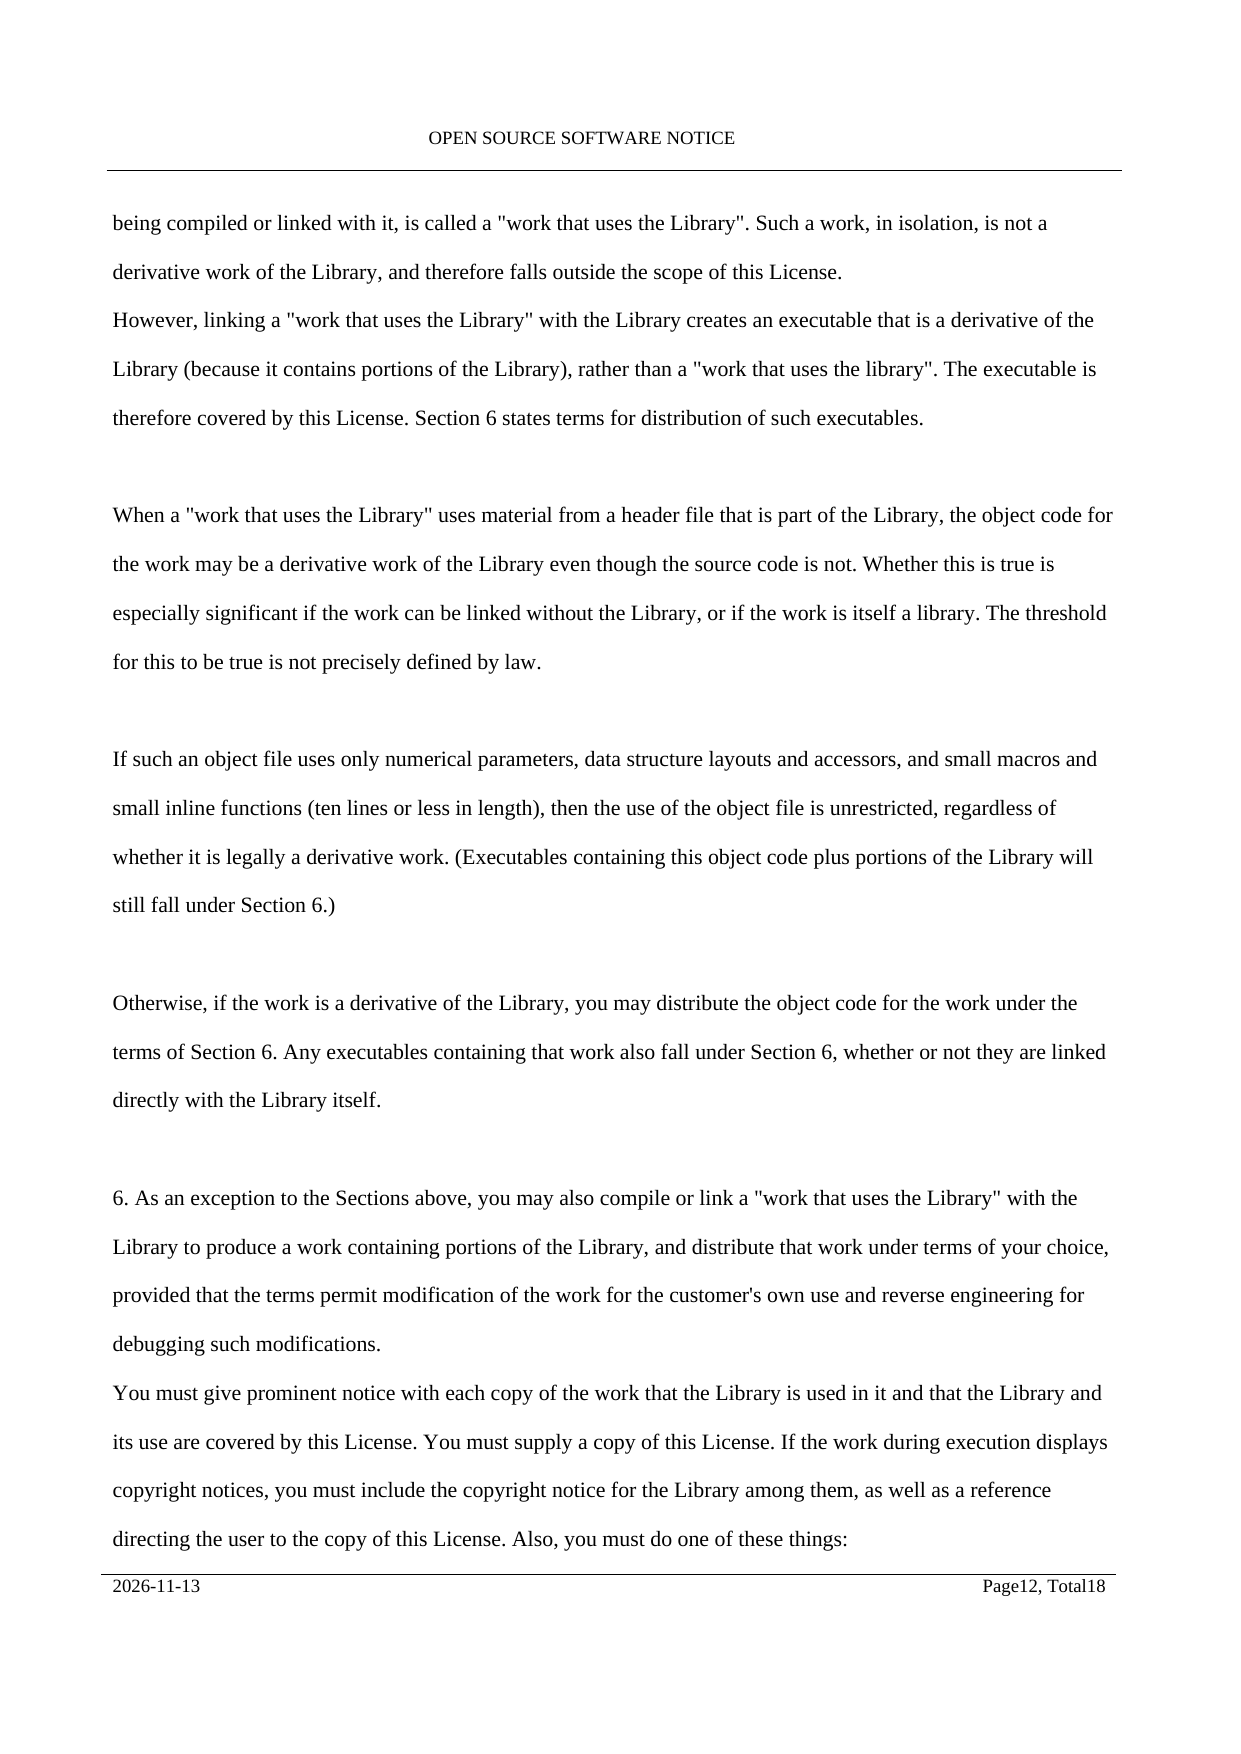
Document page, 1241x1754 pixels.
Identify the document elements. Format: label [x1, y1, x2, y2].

text [112, 206, 1128, 1555]
